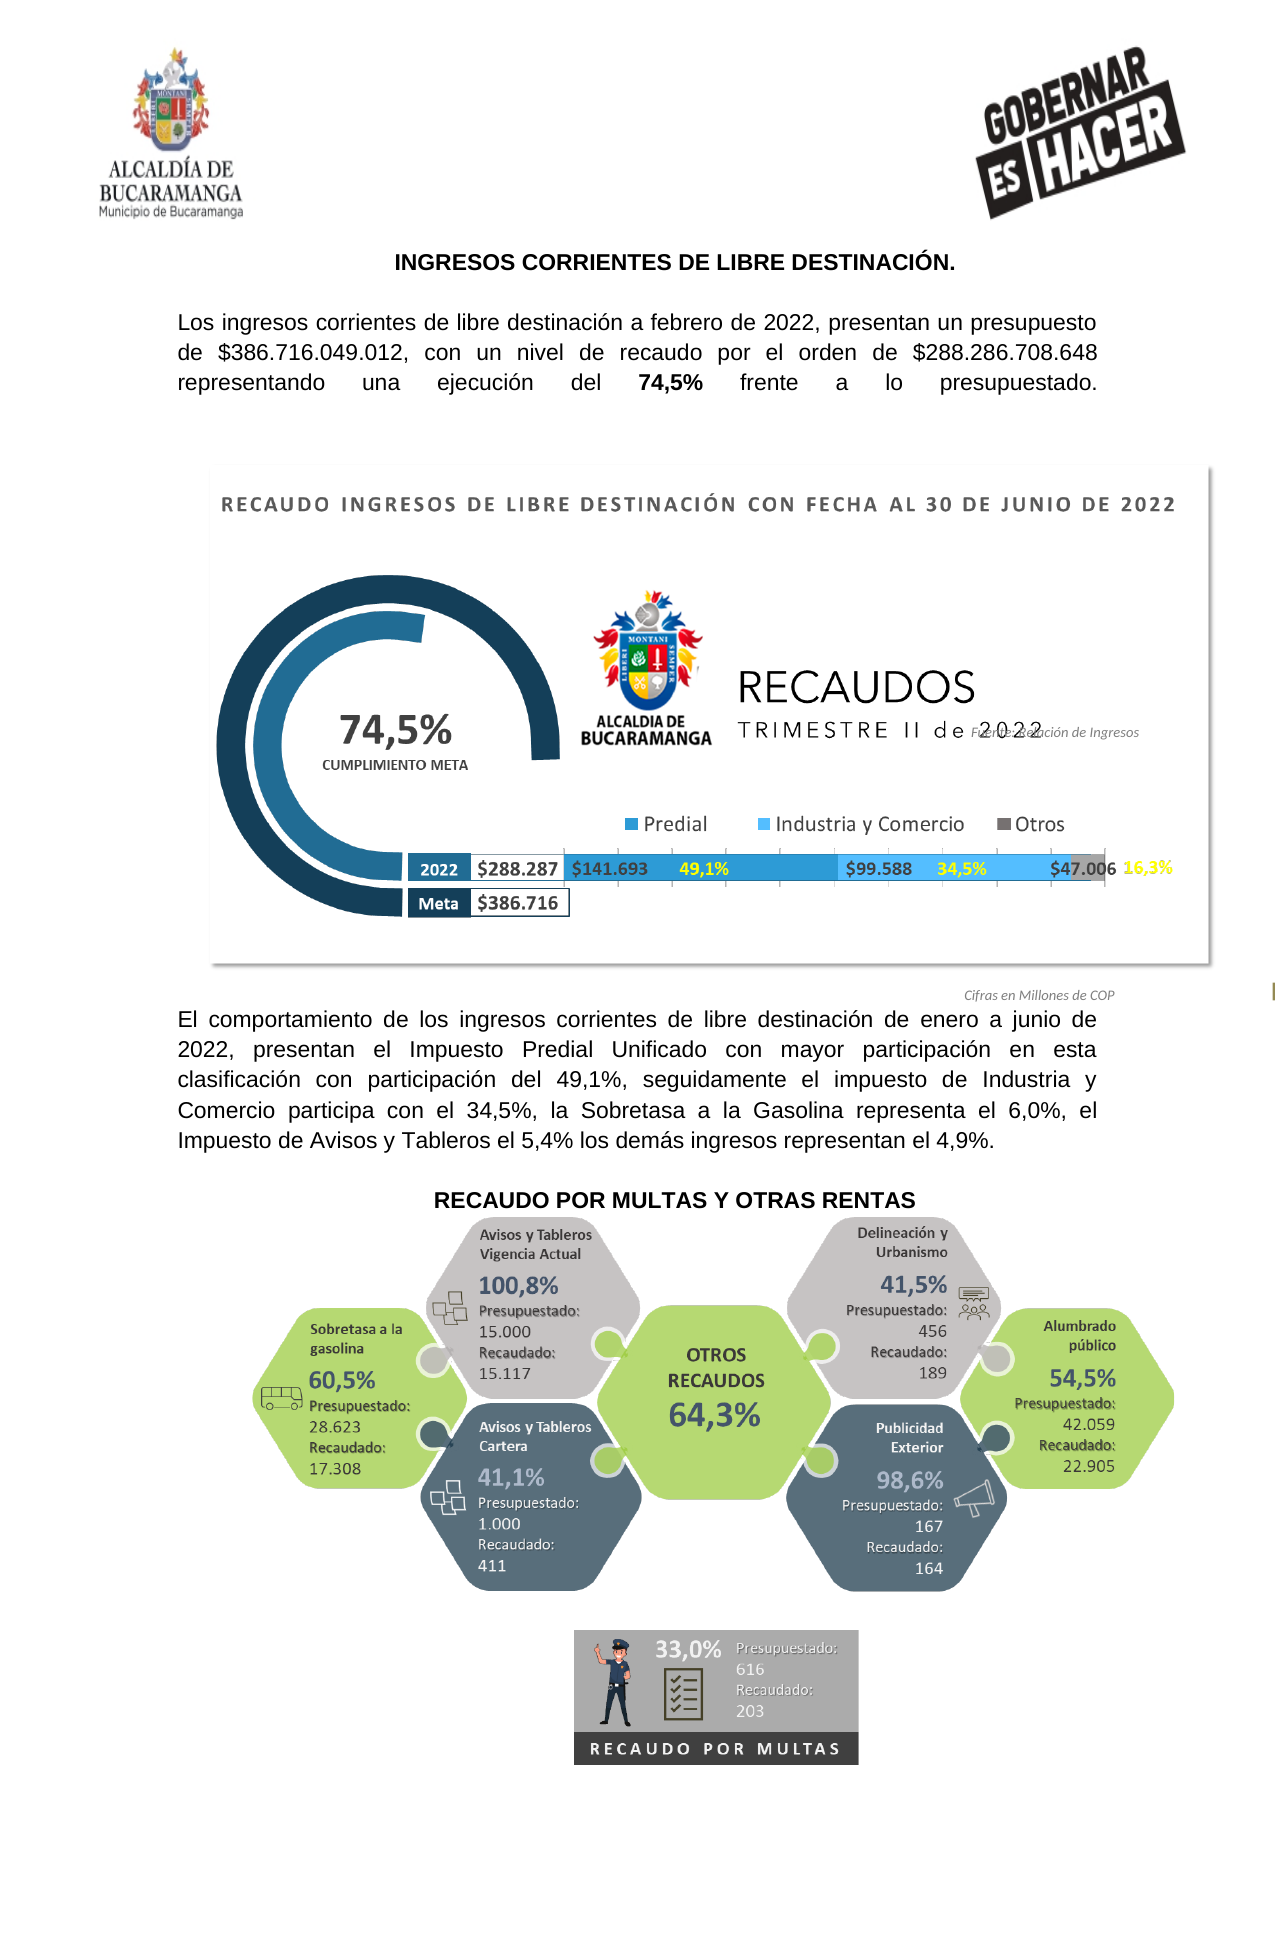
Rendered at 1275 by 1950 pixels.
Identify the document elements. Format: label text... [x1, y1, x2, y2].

text RECAUDO POR MULTAS Y OTRAS RENTAS [252, 1187, 1098, 1214]
text INGRESOS CORRIENTES DE LIBRE DESTINACIÓN. [252, 248, 1098, 275]
text Los ingresos corrientes de libre destinación a febrero de 2022, presentan un presupuesto de $386.716.049.012, con un nivel de recaudo por el orden de $288.286.708.648 representando una ejecución del 74,5% frente a lo presupuestado. [177, 309, 1098, 428]
text El comportamiento de los ingresos corrientes de libre destinación de enero a junio de 2022, presentan el Impuesto Predial Unificado con mayor participación en esta clasificación con participación del 49,1%, seguidamente el impuesto de Industria y Comercio participa con el 34,5%, la Sobretasa a la Gasolina representa el 6,0%, el Impuesto de Avisos y Tableros el 5,4% los demás ingresos representan el 4,9%. [177, 1006, 1098, 1153]
picture [58, 0, 1217, 1950]
